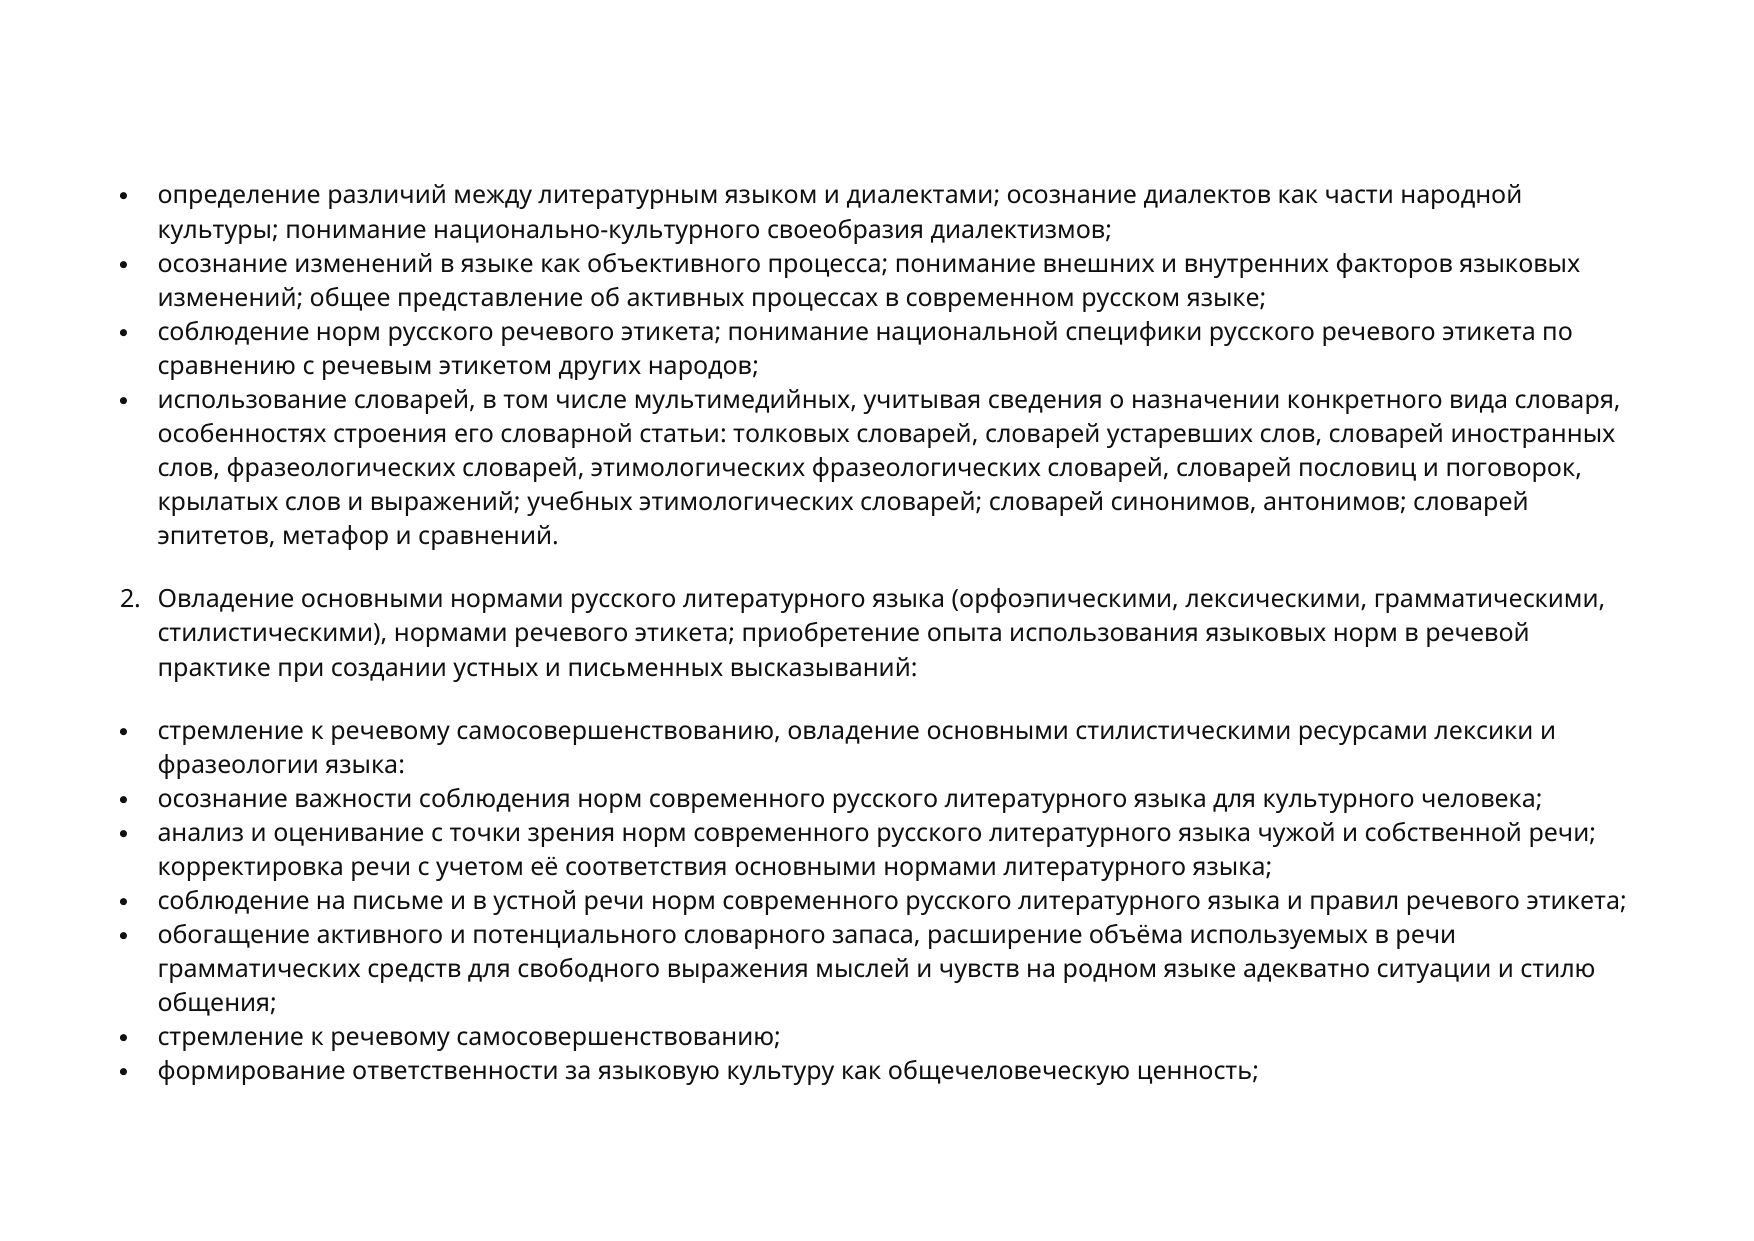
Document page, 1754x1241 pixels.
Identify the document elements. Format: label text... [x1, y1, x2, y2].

list обогащение активного и потенциального словарного запаса, расширение объёма используемых в речи грамматических средств для свободного выражения мыслей и чувств на родном языке адекватно ситуации и стилю общения; [120, 917, 1636, 1019]
list соблюдение на письме и в устной речи норм современного русского литературного языка и правил речевого этикета; [120, 883, 1636, 917]
list формирование ответственности за языковую культуру как общечеловеческую ценность; [120, 1053, 1636, 1087]
list стремление к речевому самосовершенствованию; [120, 1019, 1636, 1053]
list Овладение основными нормами русского литературного языка (орфоэпическими, лексическими, грамматическими, стилистическими), нормами речевого этикета; приобретение опыта использования языковых норм в речевой практике при создании устных и письменных высказываний: [120, 581, 1636, 683]
list определение различий между литературным языком и диалектами; осознание диалектов как части народной культуры; понимание национально-культурного своеобразия диалектизмов; [120, 177, 1636, 245]
list анализ и оценивание с точки зрения норм современного русского литературного языка чужой и собственной речи; корректировка речи с учетом её соответствия основными нормами литературного языка; [120, 814, 1636, 883]
list соблюдение норм русского речевого этикета; понимание национальной специфики русского речевого этикета по сравнению с речевым этикетом других народов; [120, 313, 1636, 382]
list стремление к речевому самосовершенствованию, овладение основными стилистическими ресурсами лексики и фразеологии языка: [120, 712, 1636, 781]
list осознание изменений в языке как объективного процесса; понимание внешних и внутренних факторов языковых изменений; общее представление об активных процессах в современном русском языке; [120, 245, 1636, 313]
list осознание важности соблюдения норм современного русского литературного языка для культурного человека; [120, 781, 1636, 814]
list использование словарей, в том числе мультимедийных, учитывая сведения о назначении конкретного вида словаря, особенностях строения его словарной статьи: толковых словарей, словарей устаревших слов, словарей иностранных слов, фразеологических словарей, этимологических фразеологических словарей, словарей пословиц и поговорок, крылатых слов и выражений; учебных этимологических словарей; словарей синонимов, антонимов; словарей эпитетов, метафор и сравнений. [120, 382, 1636, 552]
